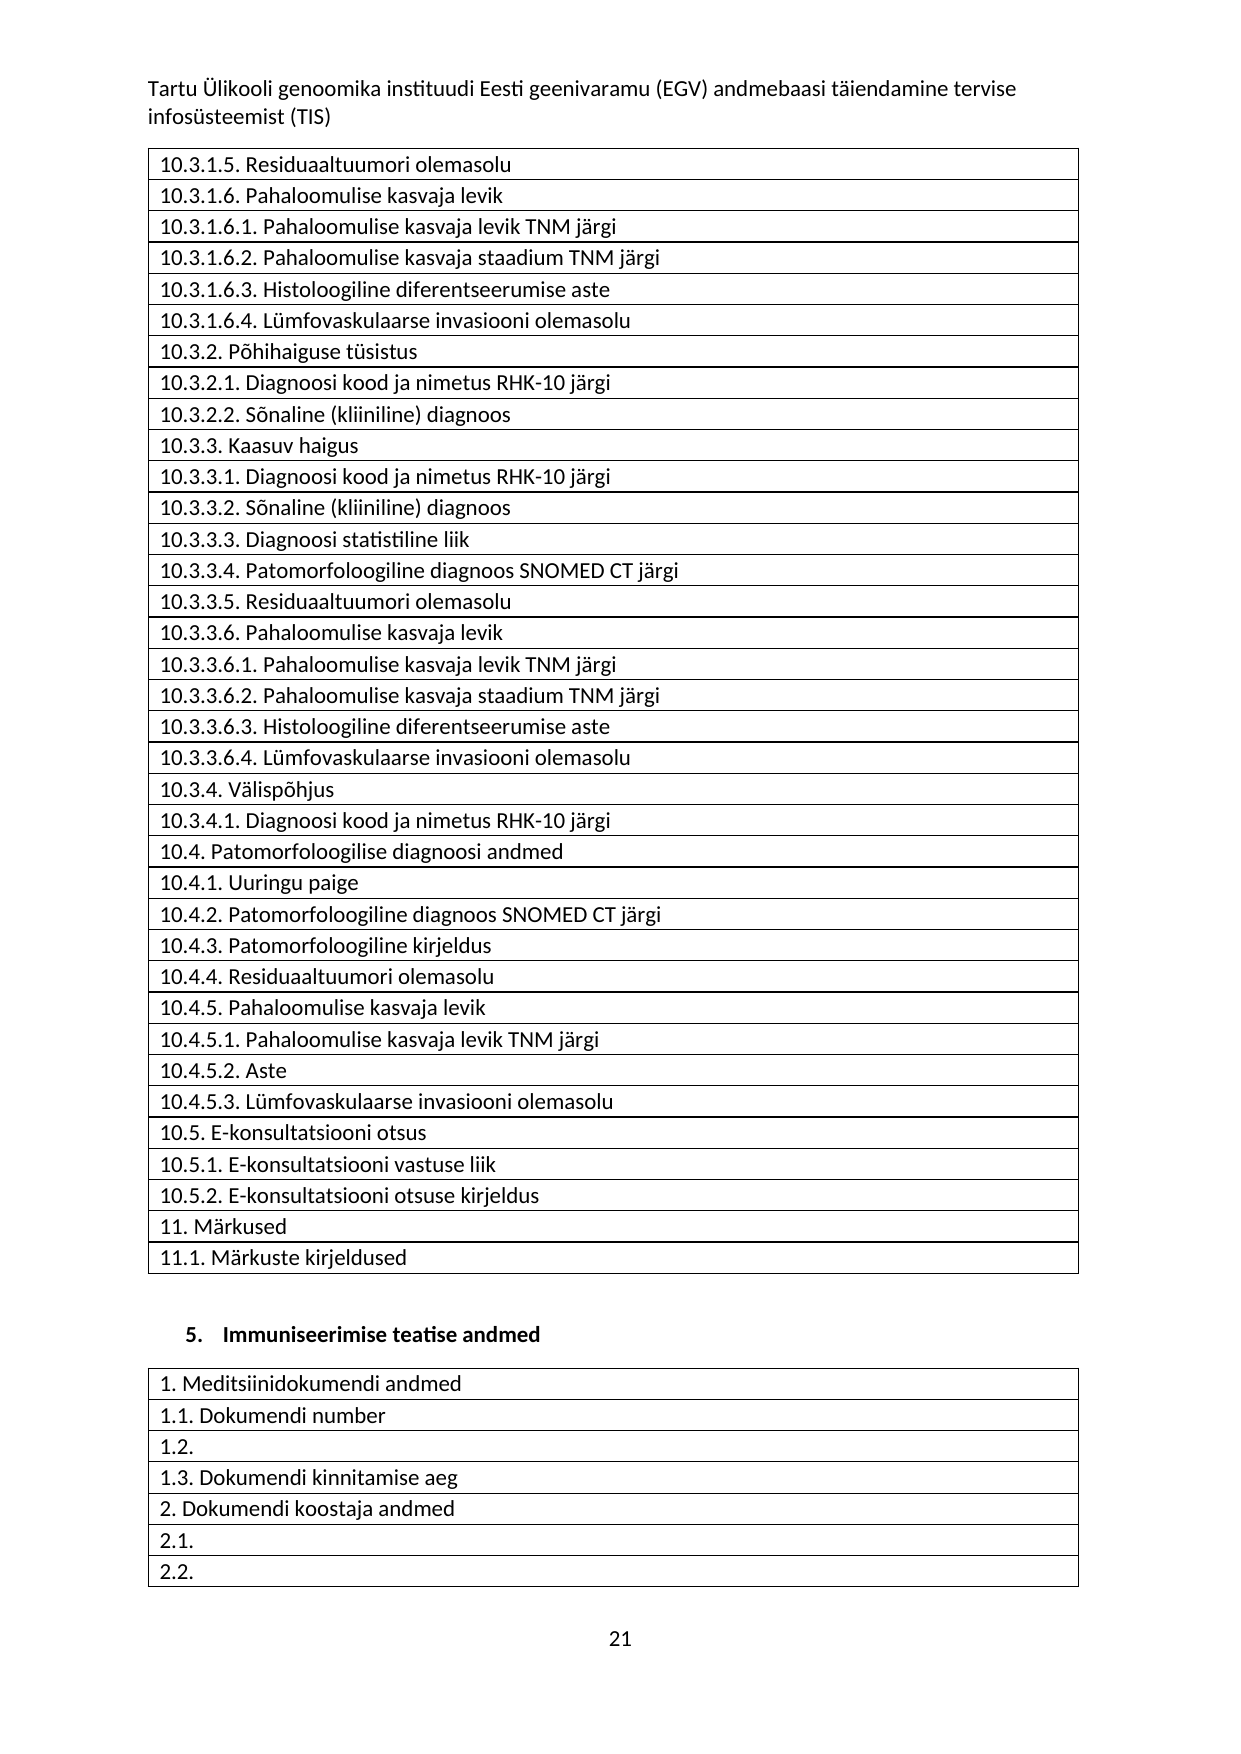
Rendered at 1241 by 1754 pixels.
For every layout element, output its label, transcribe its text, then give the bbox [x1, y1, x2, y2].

table_cell 2.2. [149, 1556, 1078, 1586]
table_cell 10.4.1. Uuringu paige [149, 868, 1078, 898]
table_cell 10.3.3.2. Sõnaline (kliiniline) diagnoos [149, 493, 1078, 523]
table_cell 10.3.3.6.3. Histoloogiline diferentseerumise aste [149, 711, 1078, 741]
table_cell 10.4.5. Pahaloomulise kasvaja levik [149, 993, 1078, 1023]
table_cell 2.1. [149, 1525, 1078, 1555]
table_cell 10.3.3.6. Pahaloomulise kasvaja levik [149, 618, 1078, 648]
table_cell 10.4.3. Patomorfoloogiline kirjeldus [149, 930, 1078, 960]
table_cell 10.5.2. E-konsultatsiooni otsuse kirjeldus [149, 1180, 1078, 1210]
table_cell 10.4. Patomorfoloogilise diagnoosi andmed [149, 836, 1078, 866]
table_cell 1.3. Dokumendi kinnitamise aeg [149, 1462, 1078, 1492]
table_cell 10.3.3.6.2. Pahaloomulise kasvaja staadium TNM järgi [149, 680, 1078, 710]
table_cell 10.3.1.6.4. Lümfovaskulaarse invasiooni olemasolu [149, 305, 1078, 335]
table_cell 10.3.3.1. Diagnoosi kood ja nimetus RHK-10 järgi [149, 461, 1078, 491]
table_cell 10.4.2. Patomorfoloogiline diagnoos SNOMED CT järgi [149, 899, 1078, 929]
table_cell 10.3.1.6. Pahaloomulise kasvaja levik [149, 180, 1078, 210]
table_cell 10.3.1.5. Residuaaltuumori olemasolu [149, 149, 1078, 179]
table_cell 10.5.1. E-konsultatsiooni vastuse liik [149, 1149, 1078, 1179]
table_cell 2. Dokumendi koostaja andmed [149, 1494, 1078, 1524]
table_cell 11.1. Märkuste kirjeldused [149, 1243, 1078, 1273]
subtitle Immuniseerimise teatise andmed [185, 1321, 1093, 1348]
table_cell 10.4.5.2. Aste [149, 1055, 1078, 1085]
table_cell 10.3.3.6.1. Pahaloomulise kasvaja levik TNM järgi [149, 649, 1078, 679]
table_cell 10.4.4. Residuaaltuumori olemasolu [149, 961, 1078, 991]
table_cell 11. Märkused [149, 1211, 1078, 1241]
table_header 1. Meditsiinidokumendi andmed [149, 1369, 1078, 1399]
table_cell 10.4.5.1. Pahaloomulise kasvaja levik TNM järgi [149, 1024, 1078, 1054]
table_cell 10.5. E-konsultatsiooni otsus [149, 1118, 1078, 1148]
table_cell 10.3.3.3. Diagnoosi statistiline liik [149, 524, 1078, 554]
table_cell 10.3.1.6.3. Histoloogiline diferentseerumise aste [149, 274, 1078, 304]
table_cell 10.3.1.6.1. Pahaloomulise kasvaja levik TNM järgi [149, 211, 1078, 241]
table_cell 10.3.3. Kaasuv haigus [149, 430, 1078, 460]
table_cell 10.3.3.5. Residuaaltuumori olemasolu [149, 586, 1078, 616]
table_cell 1.1. Dokumendi number [149, 1400, 1078, 1430]
table_cell 10.3.2.1. Diagnoosi kood ja nimetus RHK-10 järgi [149, 368, 1078, 398]
table_cell 10.3.3.4. Patomorfoloogiline diagnoos SNOMED CT järgi [149, 555, 1078, 585]
table_cell 10.3.2.2. Sõnaline (kliiniline) diagnoos [149, 399, 1078, 429]
table_cell 10.4.5.3. Lümfovaskulaarse invasiooni olemasolu [149, 1086, 1078, 1116]
table_cell 10.3.2. Põhihaiguse tüsistus [149, 336, 1078, 366]
table_cell 10.3.4.1. Diagnoosi kood ja nimetus RHK-10 järgi [149, 805, 1078, 835]
table_cell 10.3.4. Välispõhjus [149, 774, 1078, 804]
table_cell 1.2. [149, 1431, 1078, 1461]
table_cell 10.3.1.6.2. Pahaloomulise kasvaja staadium TNM järgi [149, 243, 1078, 273]
table_cell 10.3.3.6.4. Lümfovaskulaarse invasiooni olemasolu [149, 743, 1078, 773]
